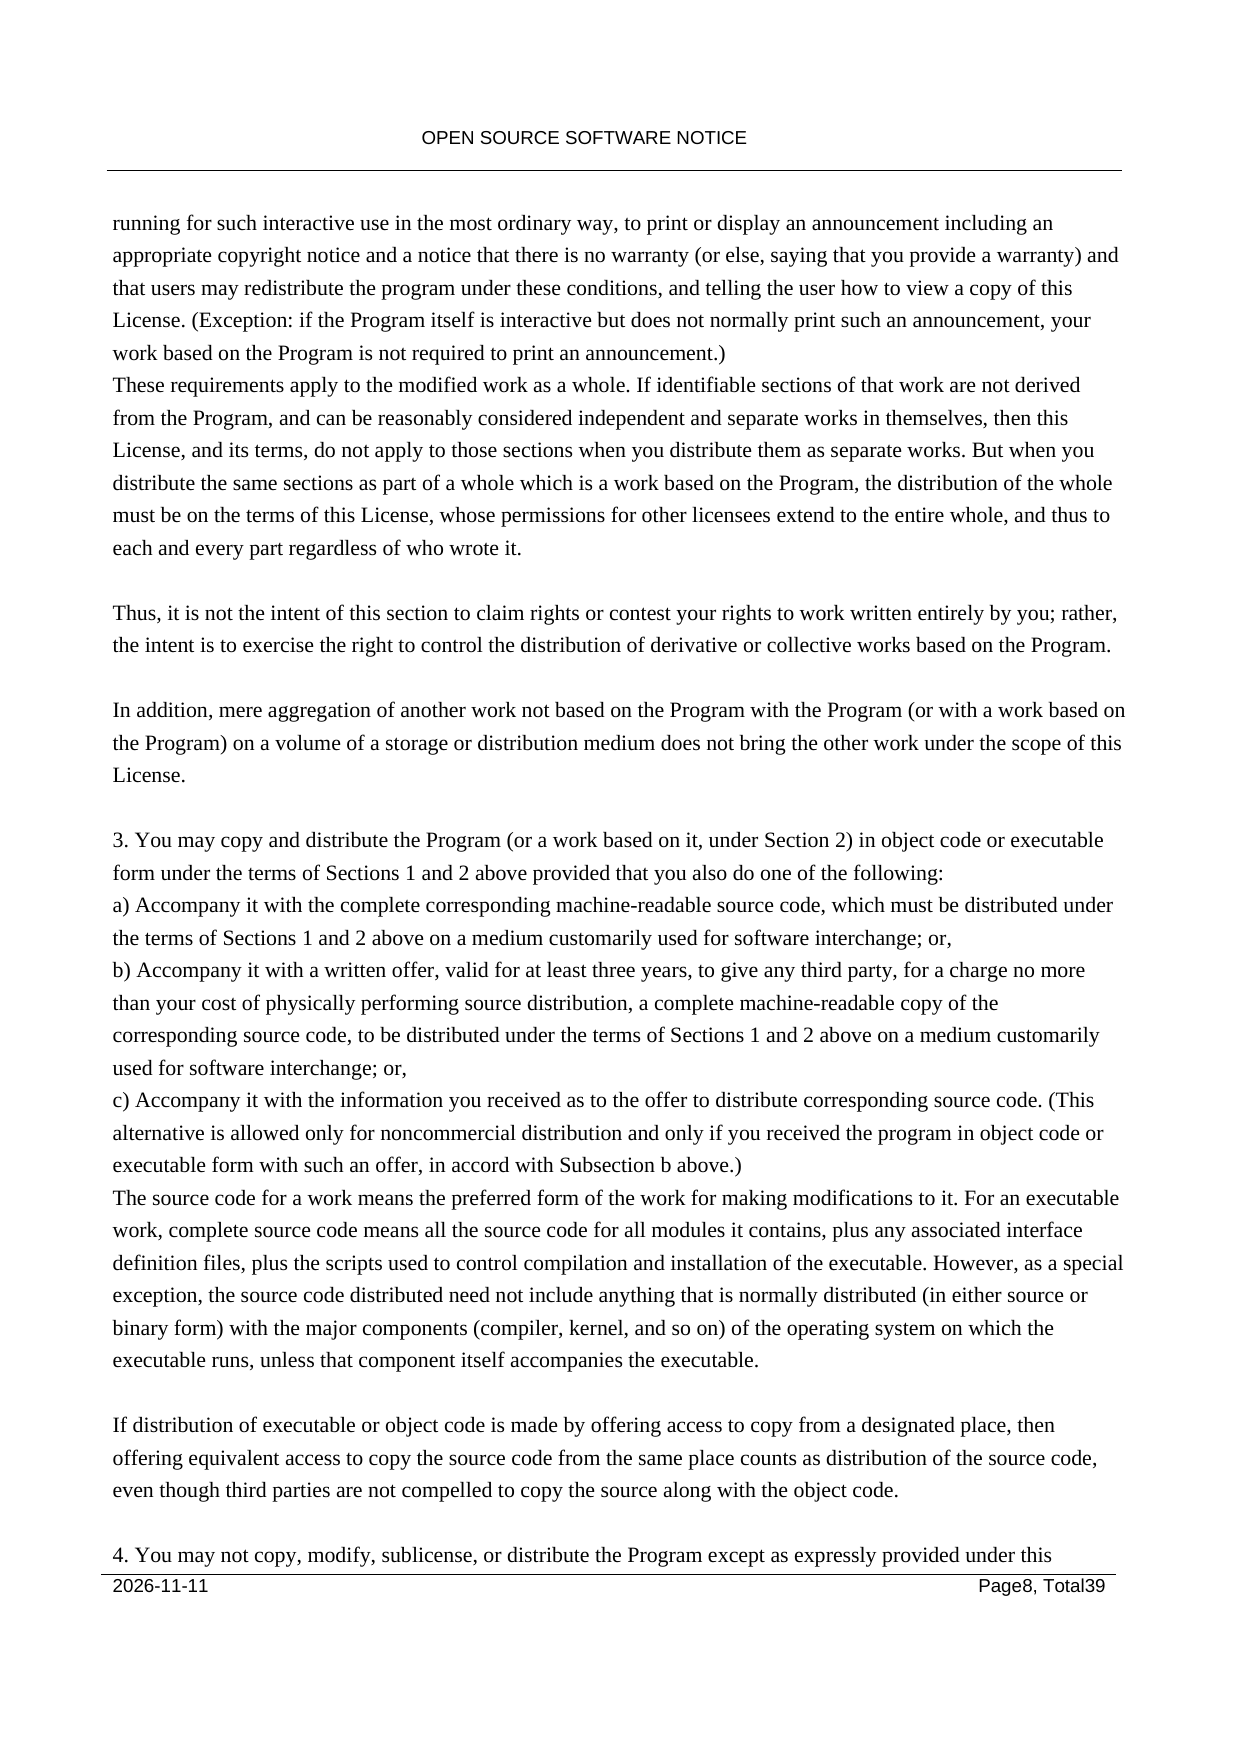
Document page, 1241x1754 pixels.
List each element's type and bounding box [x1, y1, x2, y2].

text [112, 206, 1128, 1571]
